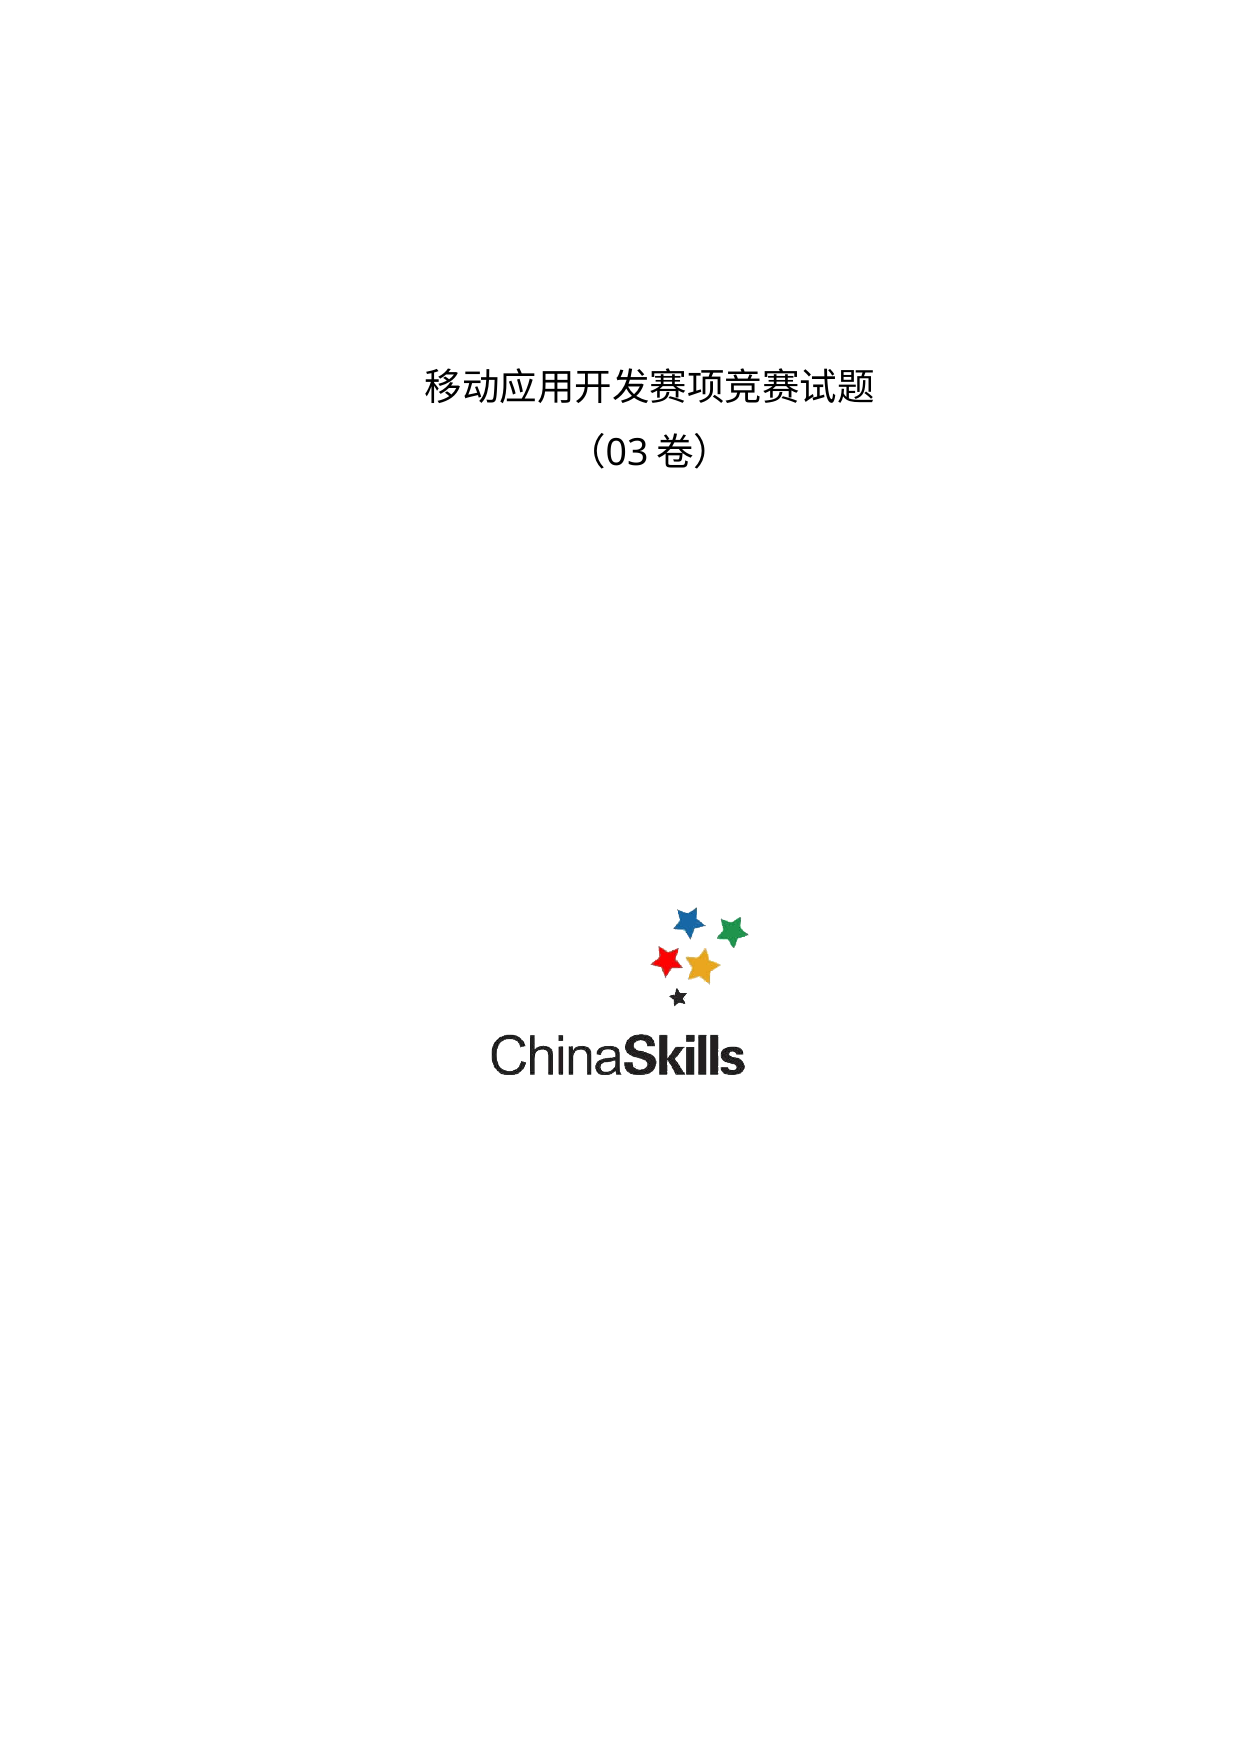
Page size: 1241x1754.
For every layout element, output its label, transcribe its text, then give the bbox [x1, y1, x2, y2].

text 移动应用开发赛项竞赛试题 [246, 351, 1053, 416]
picture [487, 903, 753, 1079]
text （03卷） [246, 416, 1053, 481]
